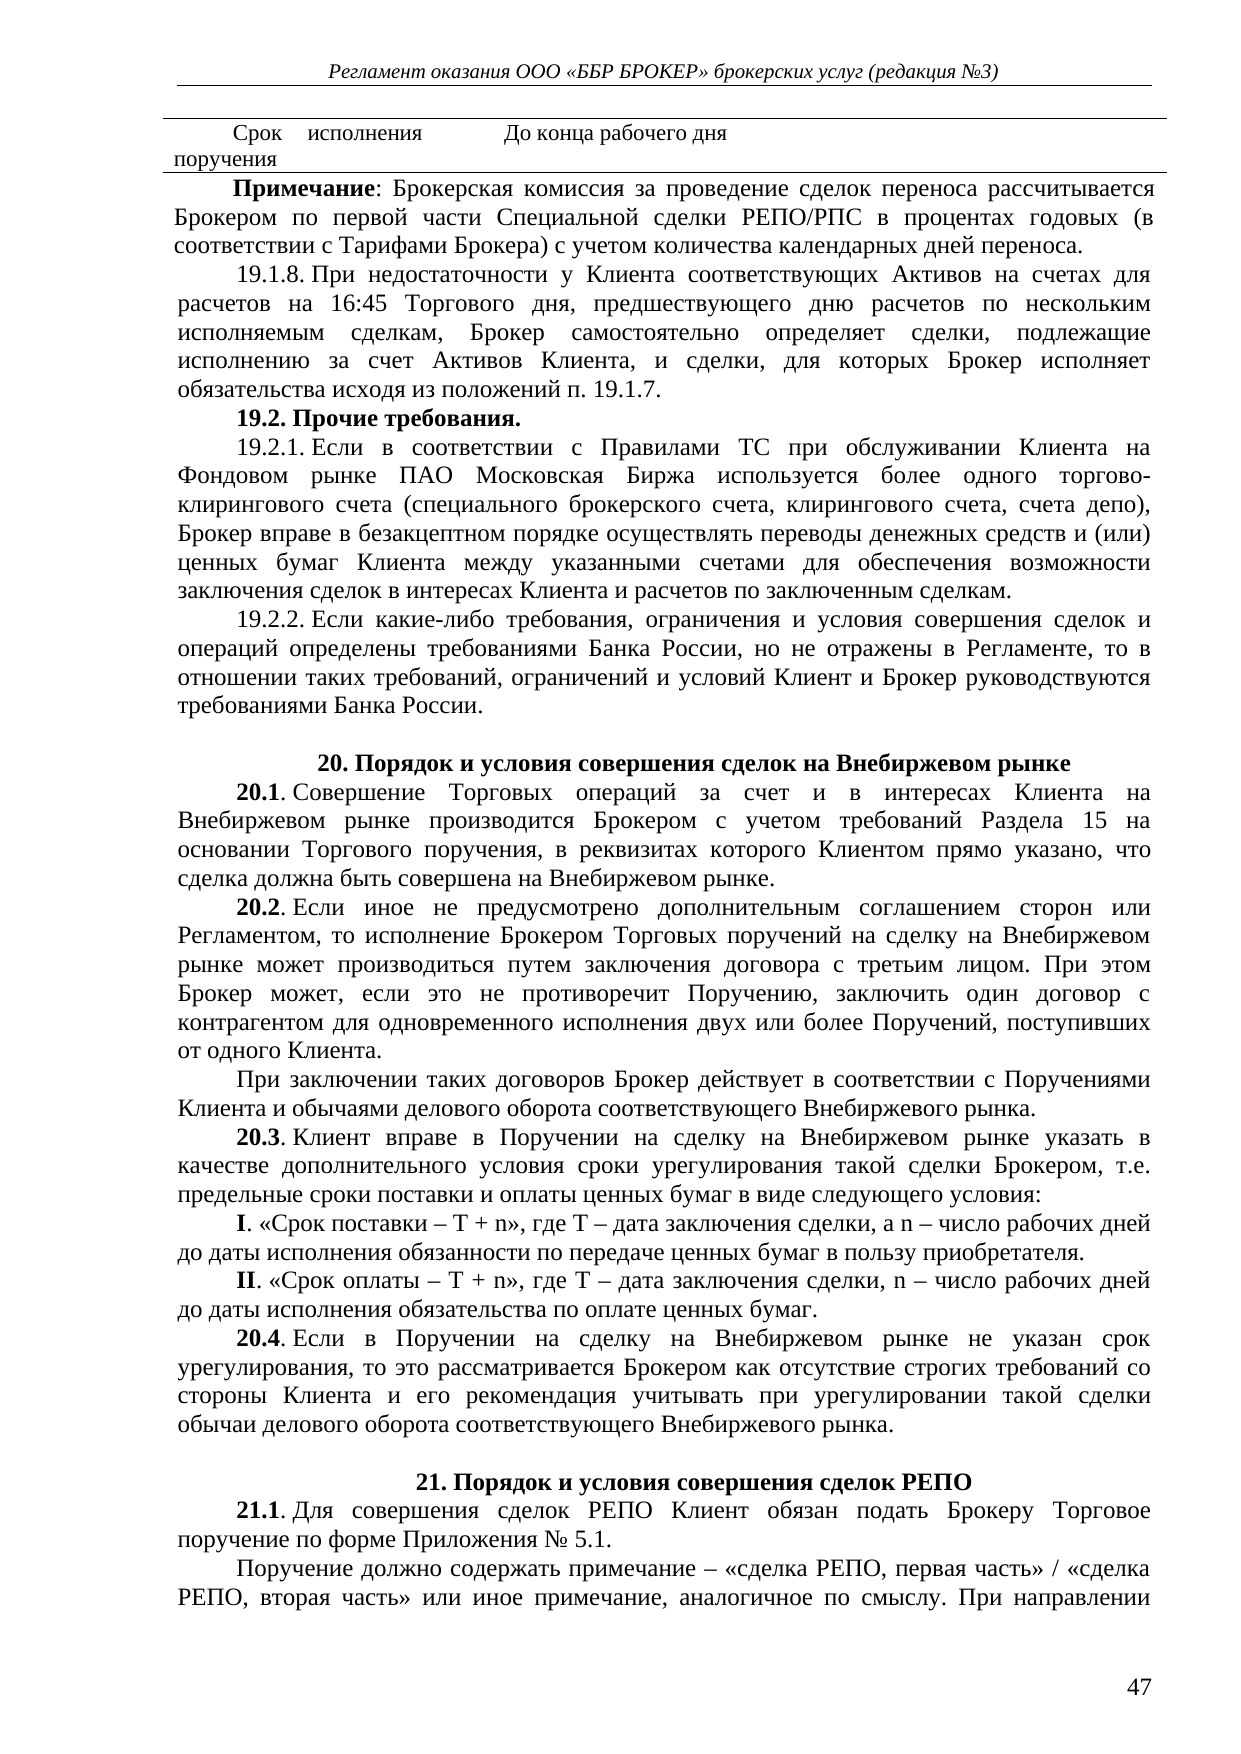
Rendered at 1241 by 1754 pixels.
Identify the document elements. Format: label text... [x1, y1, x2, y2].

text 19.2.1. Если в соответствии с Правилами ТС при обслуживании Клиента на Фондовом рынке ПАО Московская Биржа используется более одного торгово-клирингового счета (специального брокерского счета, клирингового счета, счета депо), Брокер вправе в безакцептном порядке осуществлять переводы денежных средств и (или) ценных бумаг Клиента между указанными счетами для обеспечения возможности заключения сделок в интересах Клиента и расчетов по заключенным сделкам. [177, 432, 1152, 604]
text 21.1. Для совершения сделок РЕПО Клиент обязан подать Брокеру Торговое поручение по форме Приложения № 5.1. [177, 1495, 1152, 1553]
text При заключении таких договоров Брокер действует в соответствии с Поручениями Клиента и обычаями делового оборота соответствующего Внебиржевого рынка. [177, 1064, 1152, 1122]
text 20.1. Совершение Торговых операций за счет и в интересах Клиента на Внебиржевом рынке производится Брокером с учетом требований Раздела 15 на основании Торгового поручения, в реквизитах которого Клиентом прямо указано, что сделка должна быть совершена на Внебиржевом рынке. [177, 777, 1152, 892]
text 20.2. Если иное не предусмотрено дополнительным соглашением сторон или Регламентом, то исполнение Брокером Торговых поручений на сделку на Внебиржевом рынке может производиться путем заключения договора с третьим лицом. При этом Брокер может, если это не противоречит Поручению, заключить один договор с контрагентом для одновременного исполнения двух или более Поручений, поступивших от одного Клиента. [177, 892, 1152, 1064]
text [177, 1553, 1152, 1610]
text 19.2.2. Если какие-либо требования, ограничения и условия совершения сделок и операций определены требованиями Банка России, но не отражены в Регламенте, то в отношении таких требований, ограничений и условий Клиент и Брокер руководствуются требованиями Банка России. [177, 604, 1152, 719]
text 20.4. Если в Поручении на сделку на Внебиржевом рынке не указан срок урегулирования, то это рассматривается Брокером как отсутствие строгих требований со стороны Клиента и его рекомендация учитывать при урегулировании такой сделки обычаи делового оборота соответствующего Внебиржевого рынка. [177, 1323, 1152, 1438]
subtitle 20. Порядок и условия совершения сделок на Внебиржевом рынке [177, 748, 1152, 777]
table_cell До конца рабочего дня [434, 119, 1167, 172]
text II. «Срок оплаты – Т + n», где Т – дата заключения сделки, n – число рабочих дней до даты исполнения обязательства по оплате ценных бумаг. [177, 1265, 1152, 1323]
table_cell Примечание: Брокерская комиссия за проведение сделок переноса рассчитывается Брокером по первой части Специальной сделки РЕПО/РПС в процентах годовых (в соответствии с Тарифами Брокера) с учетом количества календарных дней переноса. [163, 173, 1167, 259]
text 19.1.8. При недостаточности у Клиента соответствующих Активов на счетах для расчетов на 16:45 Торгового дня, предшествующего дню расчетов по нескольким исполняемым сделкам, Брокер самостоятельно определяет сделки, подлежащие исполнению за счет Активов Клиента, и сделки, для которых Брокер исполняет обязательства исходя из положений п. 19.1.7. [177, 259, 1152, 403]
text 20.3. Клиент вправе в Поручении на сделку на Внебиржевом рынке указать в качестве дополнительного условия сроки урегулирования такой сделки Брокером, т.е. предельные сроки поставки и оплаты ценных бумаг в виде следующего условия: [177, 1122, 1152, 1208]
subtitle 21. Порядок и условия совершения сделок РЕПО [177, 1467, 1152, 1495]
subtitle 19.2. Прочие требования. [177, 403, 1152, 432]
table_cell Срок исполнения поручения [163, 119, 434, 172]
text I. «Срок поставки – Т + n», где Т – дата заключения сделки, а n – число рабочих дней до даты исполнения обязанности по передаче ценных бумаг в пользу приобретателя. [177, 1208, 1152, 1265]
